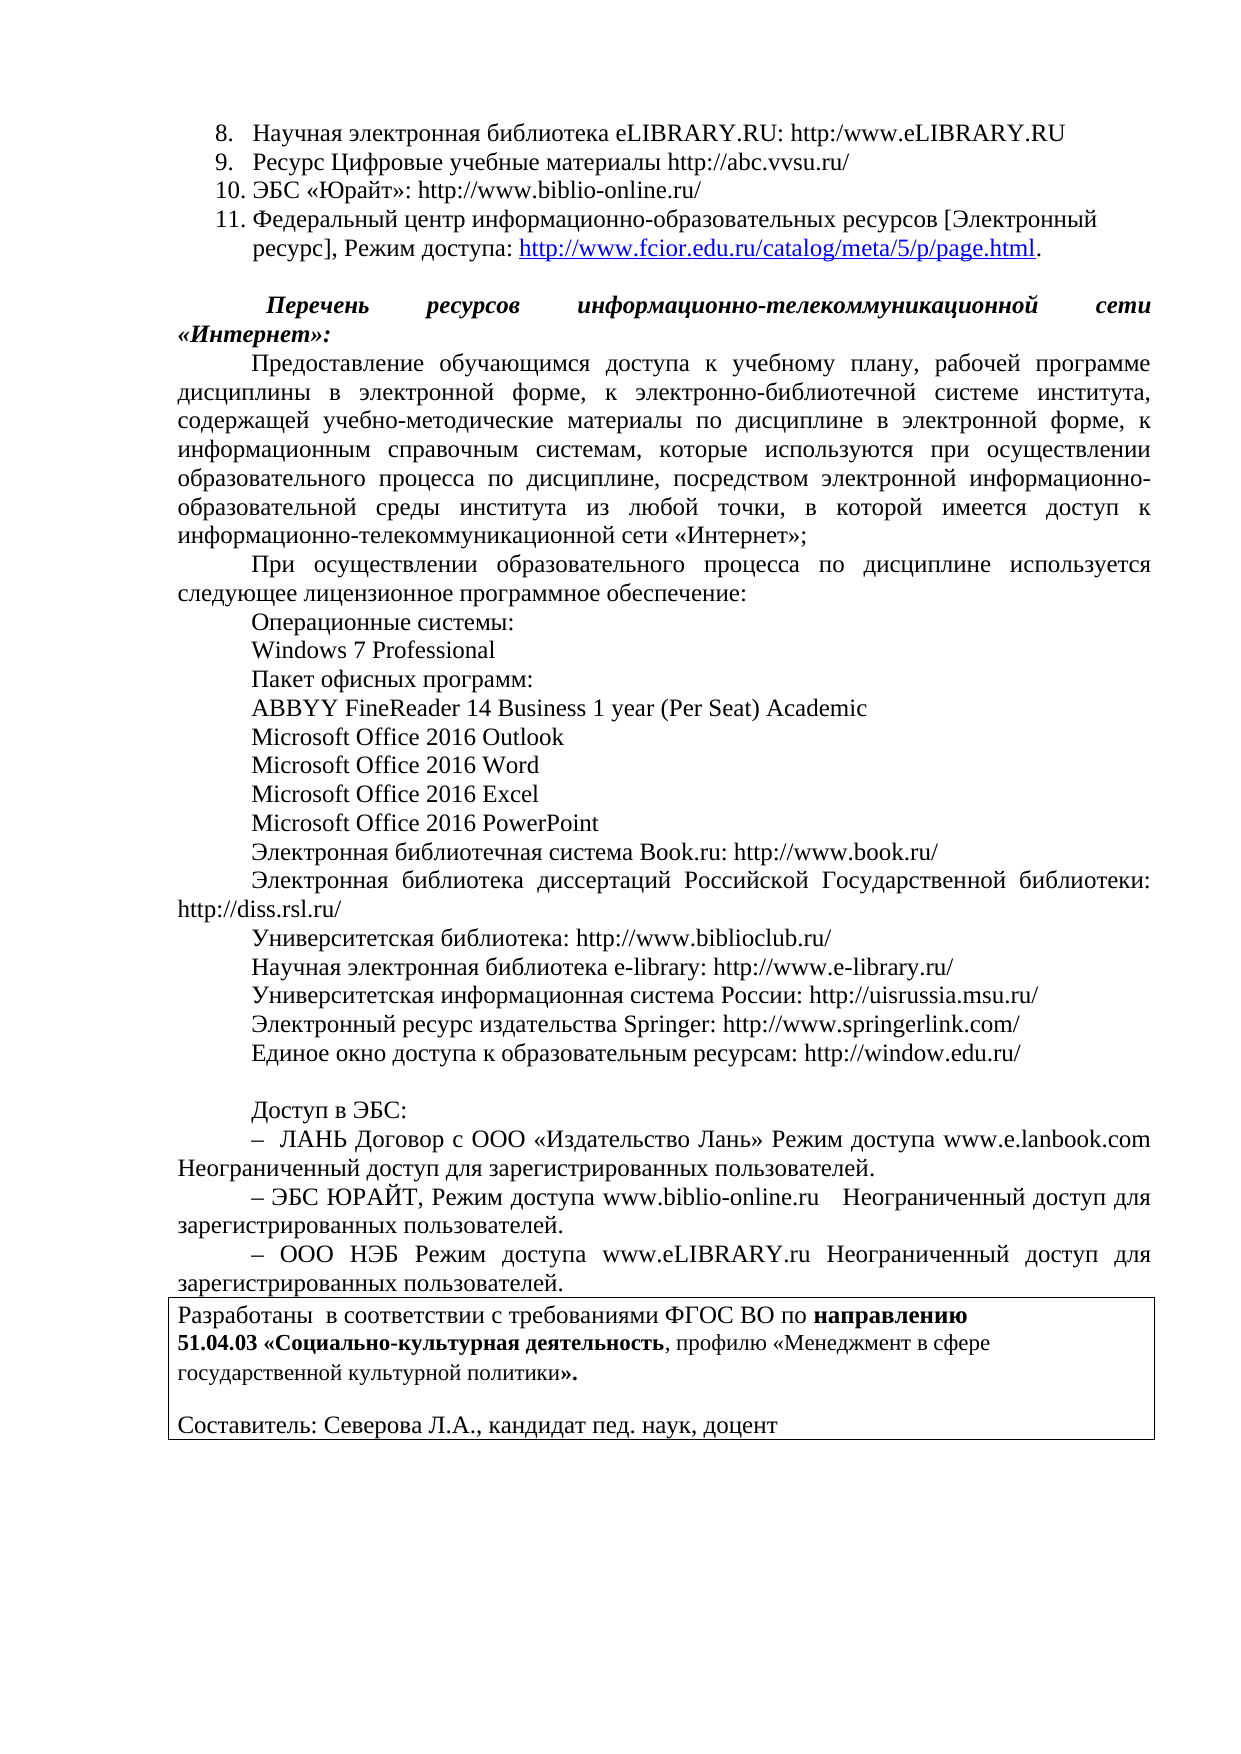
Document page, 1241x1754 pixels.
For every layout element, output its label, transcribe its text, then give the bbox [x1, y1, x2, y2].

list Электронная библиотека диссертаций Российской Государственной библиотеки: http://diss.rsl.ru/ [177, 866, 1152, 923]
list ЭБС «Юрайт»: http://www.biblio-online.ru/ [215, 176, 1152, 204]
list Microsoft Office 2016 Excel [177, 779, 1152, 808]
list Единое окно доступа к образовательным ресурсам: http://window.edu.ru/ [177, 1038, 1152, 1067]
text Перечень ресурсов информационно-телекоммуникационной сети «Интернет»: [177, 291, 1152, 348]
list Научная электронная библиотека e-library: http://www.e-library.ru/ [177, 952, 1152, 981]
list Электронный ресурс издательства Springer: http://www.springerlink.com/ [177, 1009, 1152, 1038]
list При осуществлении образовательного процесса по дисциплине используется следующее лицензионное программное обеспечение: [177, 549, 1152, 607]
list Электронная библиотечная система Book.ru: http://www.book.ru/ [177, 837, 1152, 866]
list Университетская библиотека: http://www.biblioclub.ru/ [177, 923, 1152, 952]
list – ЭБС ЮРАЙТ, Режим доступа www.biblio-online.ru Неограниченный доступ для зарегистрированных пользователей. [177, 1182, 1152, 1239]
list ABBYY FineReader 14 Business 1 year (Per Seat) Academic [177, 693, 1152, 722]
list Научная электронная библиотека eLIBRARY.RU: http:/www.eLIBRARY.RU [215, 118, 1152, 147]
list Университетская информационная система России: http://uisrussia.msu.ru/ [177, 981, 1152, 1009]
list Microsoft Office 2016 Word [177, 751, 1152, 779]
list – ООО НЭБ Режим доступа www.eLIBRARY.ru Неограниченный доступ для зарегистрированных пользователей. [177, 1239, 1152, 1297]
list – ЛАНЬ Договор с ООО «Издательство Лань» Режим доступа www.e.lanbook.com Неограниченный доступ для зарегистрированных пользователей. [177, 1124, 1152, 1182]
list Операционные системы: [177, 607, 1152, 636]
list Windows 7 Professional [177, 636, 1152, 664]
list Доступ в ЭБС: [177, 1096, 1152, 1124]
list Федеральный центр информационно-образовательных ресурсов [Электронный ресурс], Режим доступа: http://www.fcior.edu.ru/catalog/meta/5/p/page.html. [215, 204, 1152, 262]
text Составитель: Северова Л.А., кандидат пед. наук, доцент [169, 1407, 1154, 1439]
text 51.04.03 «Социально-культурная деятельность, профилю «Менеджмент в сфере государственной культурной политики». [177, 1329, 1152, 1385]
list Ресурс Цифровые учебные материалы http://abc.vvsu.ru/ [215, 147, 1152, 176]
list Microsoft Office 2016 Outlook [177, 722, 1152, 751]
list Предоставление обучающимся доступа к учебному плану, рабочей программе дисциплины в электронной форме, к электронно-библиотечной системе института, содержащей учебно-методические материалы по дисциплине в электронной форме, к информационным справочным системам, которые используются при осуществлении образовательного процесса по дисциплине, посредством электронной информационно-образовательной среды института из любой точки, в которой имеется доступ к информационно-телекоммуникационной сети «Интернет»; [177, 348, 1152, 549]
text Разработаны в соответствии с требованиями ФГОС ВО по направлению [169, 1298, 1154, 1329]
list Microsoft Office 2016 PowerPoint [177, 808, 1152, 837]
list Пакет офисных программ: [177, 664, 1152, 693]
